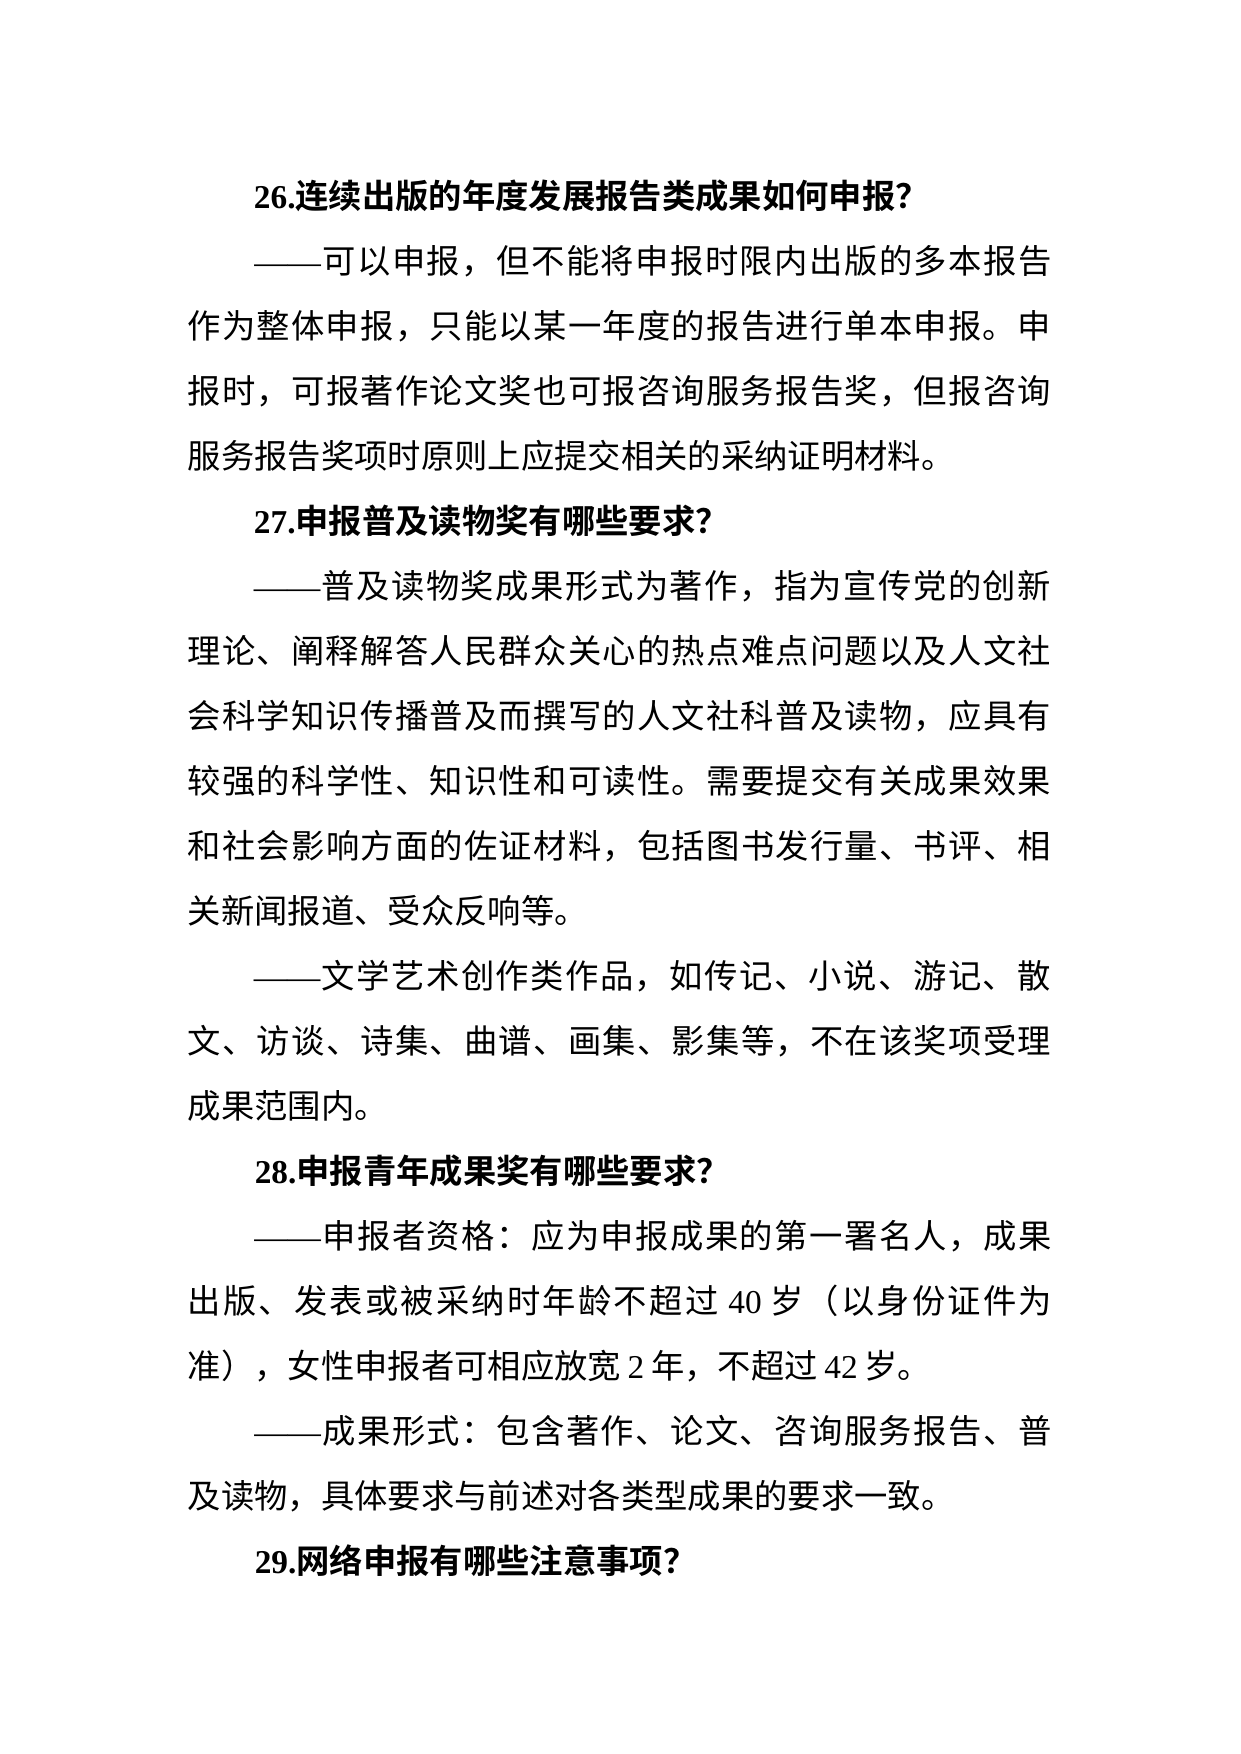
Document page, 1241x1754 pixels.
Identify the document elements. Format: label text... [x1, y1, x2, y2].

text 27.申报普及读物奖有哪些要求？ [187, 487, 1053, 552]
text 28.申报青年成果奖有哪些要求？ [187, 1137, 1053, 1202]
text ——成果形式：包含著作、论文、咨询服务报告、普及读物，具体要求与前述对各类型成果的要求一致。 [187, 1397, 1053, 1527]
text ——可以申报，但不能将申报时限内出版的多本报告作为整体申报，只能以某一年度的报告进行单本申报。申报时，可报著作论文奖也可报咨询服务报告奖，但报咨询服务报告奖项时原则上应提交相关的采纳证明材料。 [187, 227, 1053, 487]
text ——申报者资格：应为申报成果的第一署名人，成果出版、发表或被采纳时年龄不超过40岁（以身份证件为准），女性申报者可相应放宽2年，不超过42岁。 [187, 1202, 1053, 1397]
text ——普及读物奖成果形式为著作，指为宣传党的创新理论、阐释解答人民群众关心的热点难点问题以及人文社会科学知识传播普及而撰写的人文社科普及读物，应具有较强的科学性、知识性和可读性。需要提交有关成果效果和社会影响方面的佐证材料，包括图书发行量、书评、相关新闻报道、受众反响等。 [187, 552, 1053, 942]
text ——文学艺术创作类作品，如传记、小说、游记、散文、访谈、诗集、曲谱、画集、影集等，不在该奖项受理成果范围内。 [187, 942, 1053, 1137]
text 29.网络申报有哪些注意事项？ [187, 1527, 1053, 1592]
text 26.连续出版的年度发展报告类成果如何申报？ [187, 162, 1053, 227]
